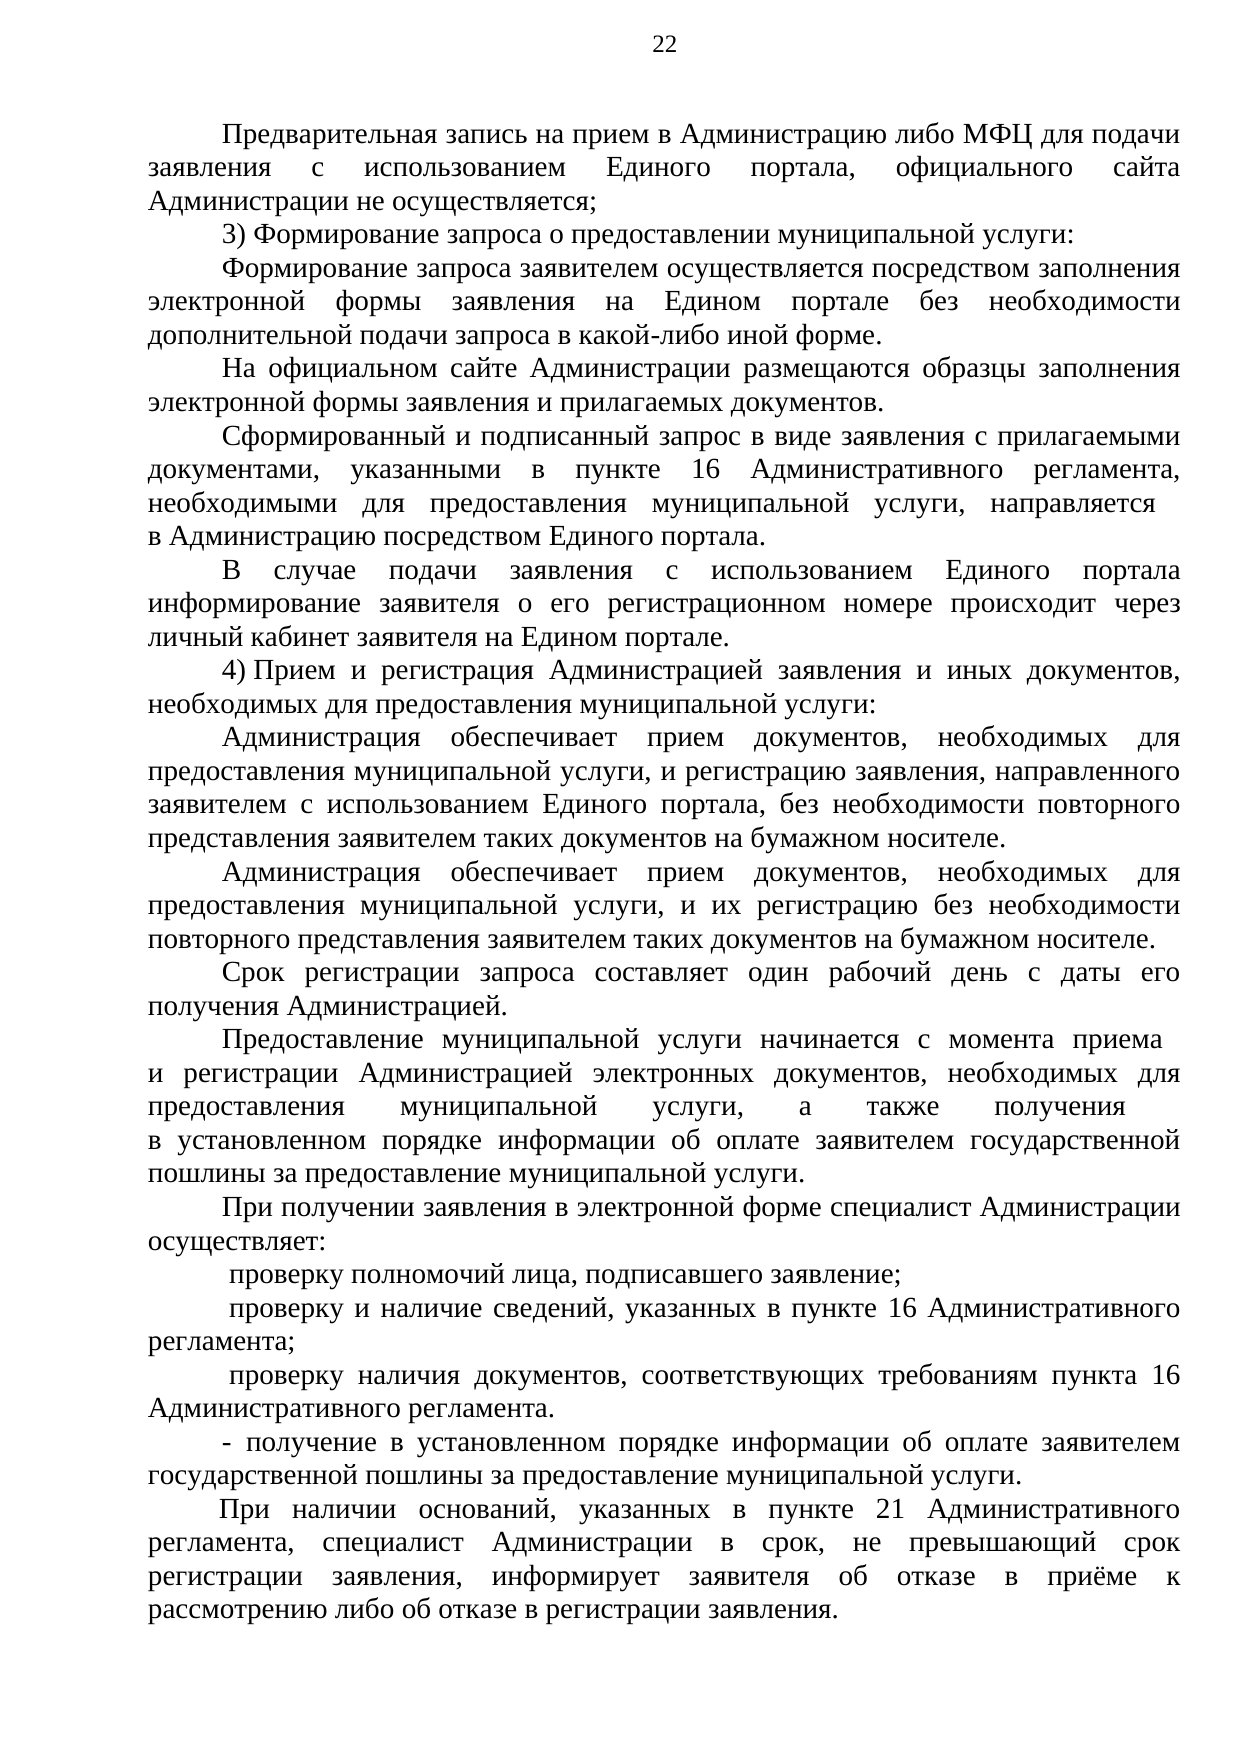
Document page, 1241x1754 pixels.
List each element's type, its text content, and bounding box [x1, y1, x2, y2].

text ­ проверку и наличие сведений, указанных в пункте 16 Административного регламента; [148, 1290, 1181, 1357]
text Предоставление муниципальной услуги начинается с момента приема и регистрации Администрацией электронных документов, необходимых для предоставления муниципальной услуги, а также получения в установленном порядке информации об оплате заявителем государственной пошлины за предоставление муниципальной услуги. [148, 1021, 1181, 1189]
text 4) Прием и регистрация Администрацией заявления и иных документов, необходимых для предоставления муниципальной услуги: [148, 652, 1181, 719]
text Администрация обеспечивает прием документов, необходимых для предоставления муниципальной услуги, и их регистрацию без необходимости повторного представления заявителем таких документов на бумажном носителе. [148, 854, 1181, 954]
text Предварительная запись на прием в Администрацию либо МФЦ для подачи заявления с использованием Единого портала, официального сайта Администрации не осуществляется; [148, 116, 1181, 216]
text Формирование запроса заявителем осуществляется посредством заполнения электронной формы заявления на Едином портале без необходимости дополнительной подачи запроса в какой-либо иной форме. [148, 250, 1181, 351]
text На официальном сайте Администрации размещаются образцы заполнения электронной формы заявления и прилагаемых документов. [148, 351, 1181, 418]
text ­ проверку полномочий лица, подписавшего заявление; [148, 1256, 1181, 1290]
text ­ проверку наличия документов, соответствующих требованиям пункта 16 Административного регламента. [148, 1357, 1181, 1424]
text В случае подачи заявления с использованием Единого портала информирование заявителя о его регистрационном номере происходит через личный кабинет заявителя на Едином портале. [148, 552, 1181, 652]
text При получении заявления в электронной форме специалист Администрации осуществляет: [148, 1189, 1181, 1256]
text Сформированный и подписанный запрос в виде заявления с прилагаемыми документами, указанными в пункте 16 Административного регламента, необходимыми для предоставления муниципальной услуги, направляется в Администрацию посредством Единого портала. [148, 418, 1181, 552]
text При наличии оснований, указанных в пункте 21 Административного регламента, специалист Администрации в срок, не превышающий срок регистрации заявления, информирует заявителя об отказе в приёме к рассмотрению либо об отказе в регистрации заявления. [148, 1491, 1181, 1625]
text - получение в установленном порядке информации об оплате заявителем государственной пошлины за предоставление муниципальной услуги. [148, 1424, 1181, 1491]
text Администрация обеспечивает прием документов, необходимых для предоставления муниципальной услуги, и регистрацию заявления, направленного заявителем с использованием Единого портала, без необходимости повторного представления заявителем таких документов на бумажном носителе. [148, 719, 1181, 854]
text Срок регистрации запроса составляет один рабочий день с даты его получения Администрацией. [148, 954, 1181, 1021]
text 3) Формирование запроса о предоставлении муниципальной услуги: [148, 216, 1181, 250]
